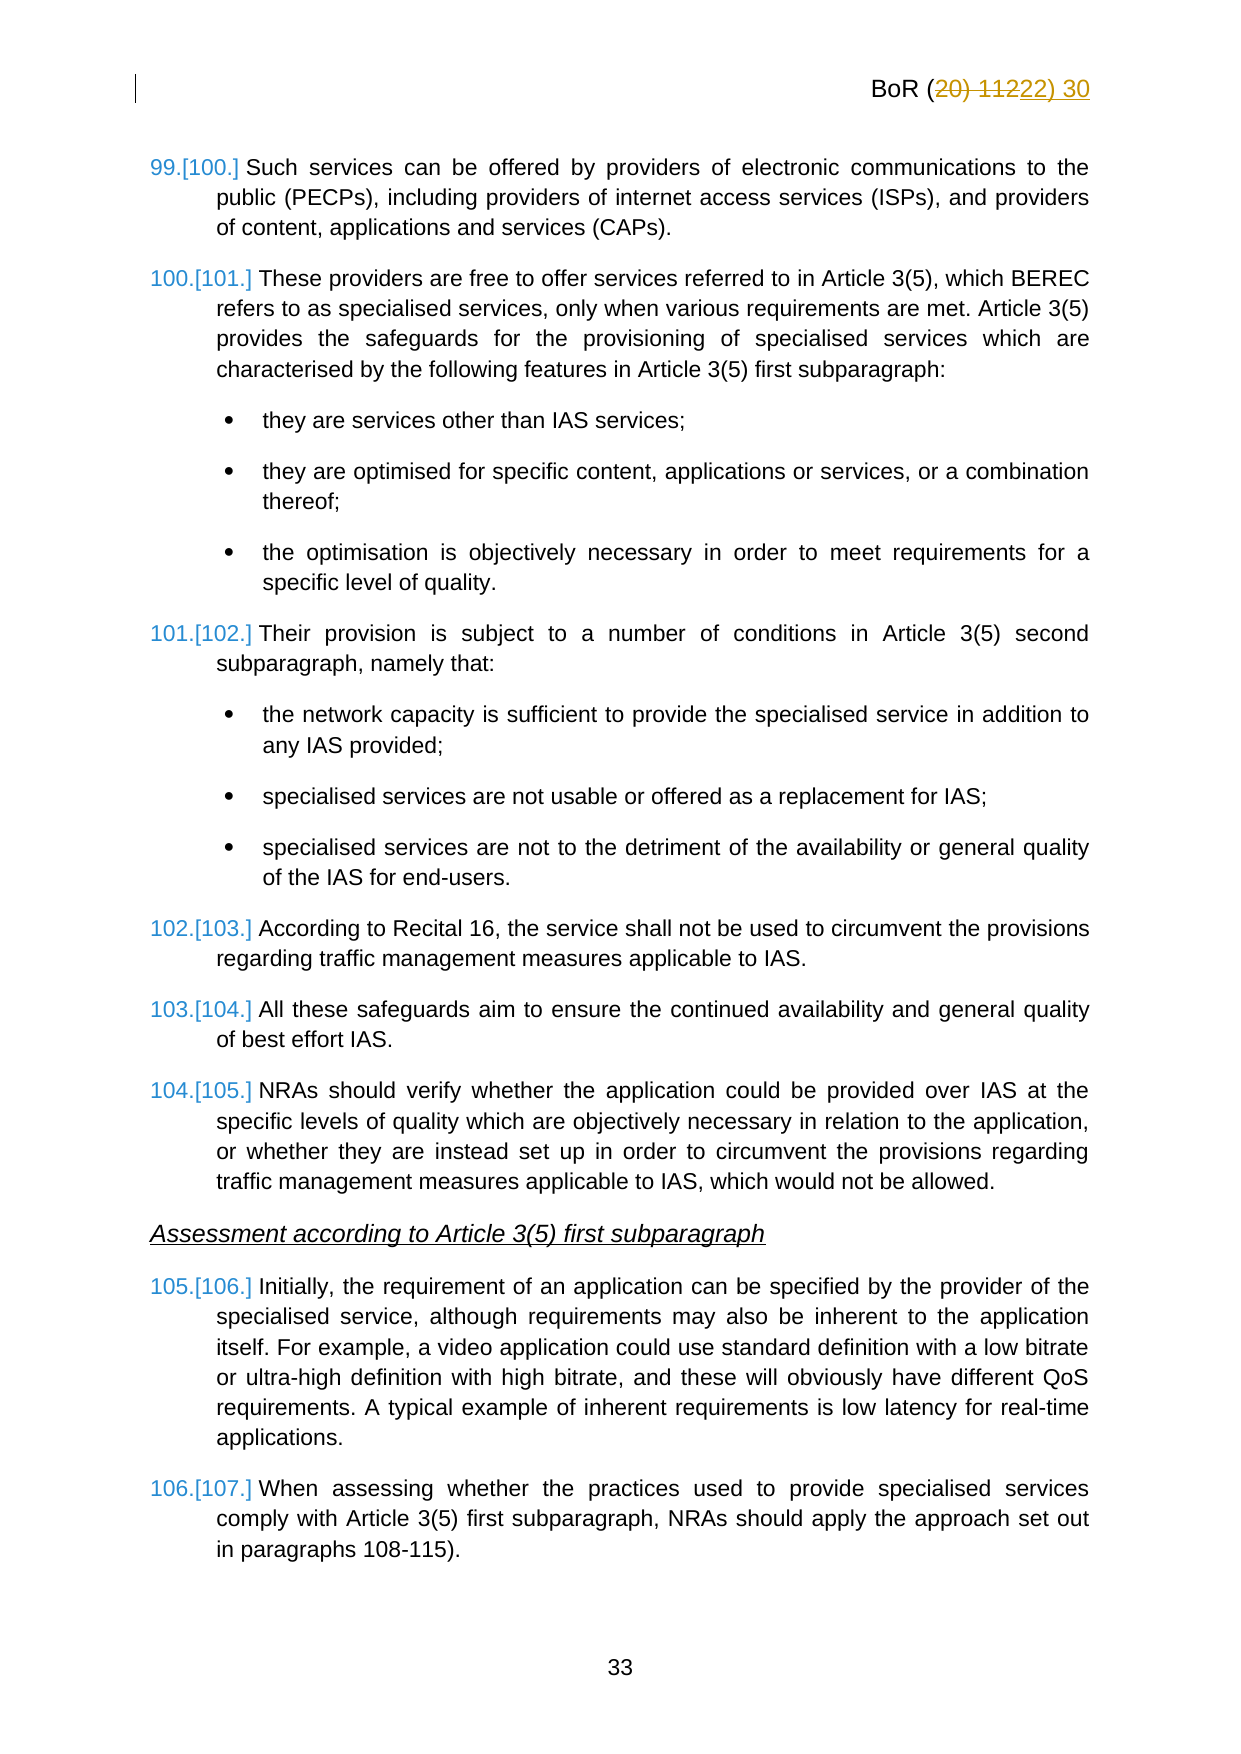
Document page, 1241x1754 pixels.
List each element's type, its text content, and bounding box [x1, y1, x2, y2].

list All these safeguards aim to ensure the continued availability and general quality of best effort IAS. [150, 996, 1090, 1053]
list the optimisation is objectively necessary in order to meet requirements for a specific level of quality. [225, 539, 1090, 596]
list specialised services are not to the detriment of the availability or general quality of the IAS for end-users. [225, 834, 1090, 890]
list the network capacity is sufficient to provide the specialised service in addition to any IAS provided; [225, 701, 1090, 758]
list Their provision is subject to a number of conditions in Article 3(5) second subparagraph, namely that: [150, 620, 1090, 677]
list Initially, the requirement of an application can be specified by the provider of the specialised service, although requirements may also be inherent to the application itself. For example, a video application could use standard definition with a low bitrate or ultra-high definition with high bitrate, and these will obviously have different QoS requirements. A typical example of inherent requirements is low latency for real-time applications. [150, 1273, 1090, 1450]
list These providers are free to offer services referred to in Article 3(5), which BEREC refers to as specialised services, only when various requirements are met. Article 3(5) provides the safeguards for the provisioning of specialised services which are characterised by the following features in Article 3(5) first subparagraph: [150, 265, 1090, 382]
list specialised services are not usable or offered as a replacement for IAS; [225, 783, 1090, 809]
list Such services can be offered by providers of electronic communications to the public (PECPs), including providers of internet access services (ISPs), and providers of content, applications and services (CAPs). [150, 153, 1090, 240]
list NRAs should verify whether the application could be provided over IAS at the specific levels of quality which are objectively necessary in relation to the application, or whether they are instead set up in order to circumvent the provisions regarding traffic management measures applicable to IAS, which would not be allowed. [150, 1077, 1090, 1194]
list they are services other than IAS services; [225, 407, 1090, 433]
list they are optimised for specific content, applications or services, or a combination thereof; [225, 458, 1090, 514]
list When assessing whether the practices used to provide specialised services comply with Article 3(5) first subparagraph, NRAs should apply the approach set out in paragraphs 108-115). [150, 1475, 1090, 1562]
text Assessment according to Article 3(5) first subparagraph [150, 1219, 1090, 1248]
list According to Recital 16, the service shall not be used to circumvent the provisions regarding traffic management measures applicable to IAS. [150, 915, 1090, 972]
